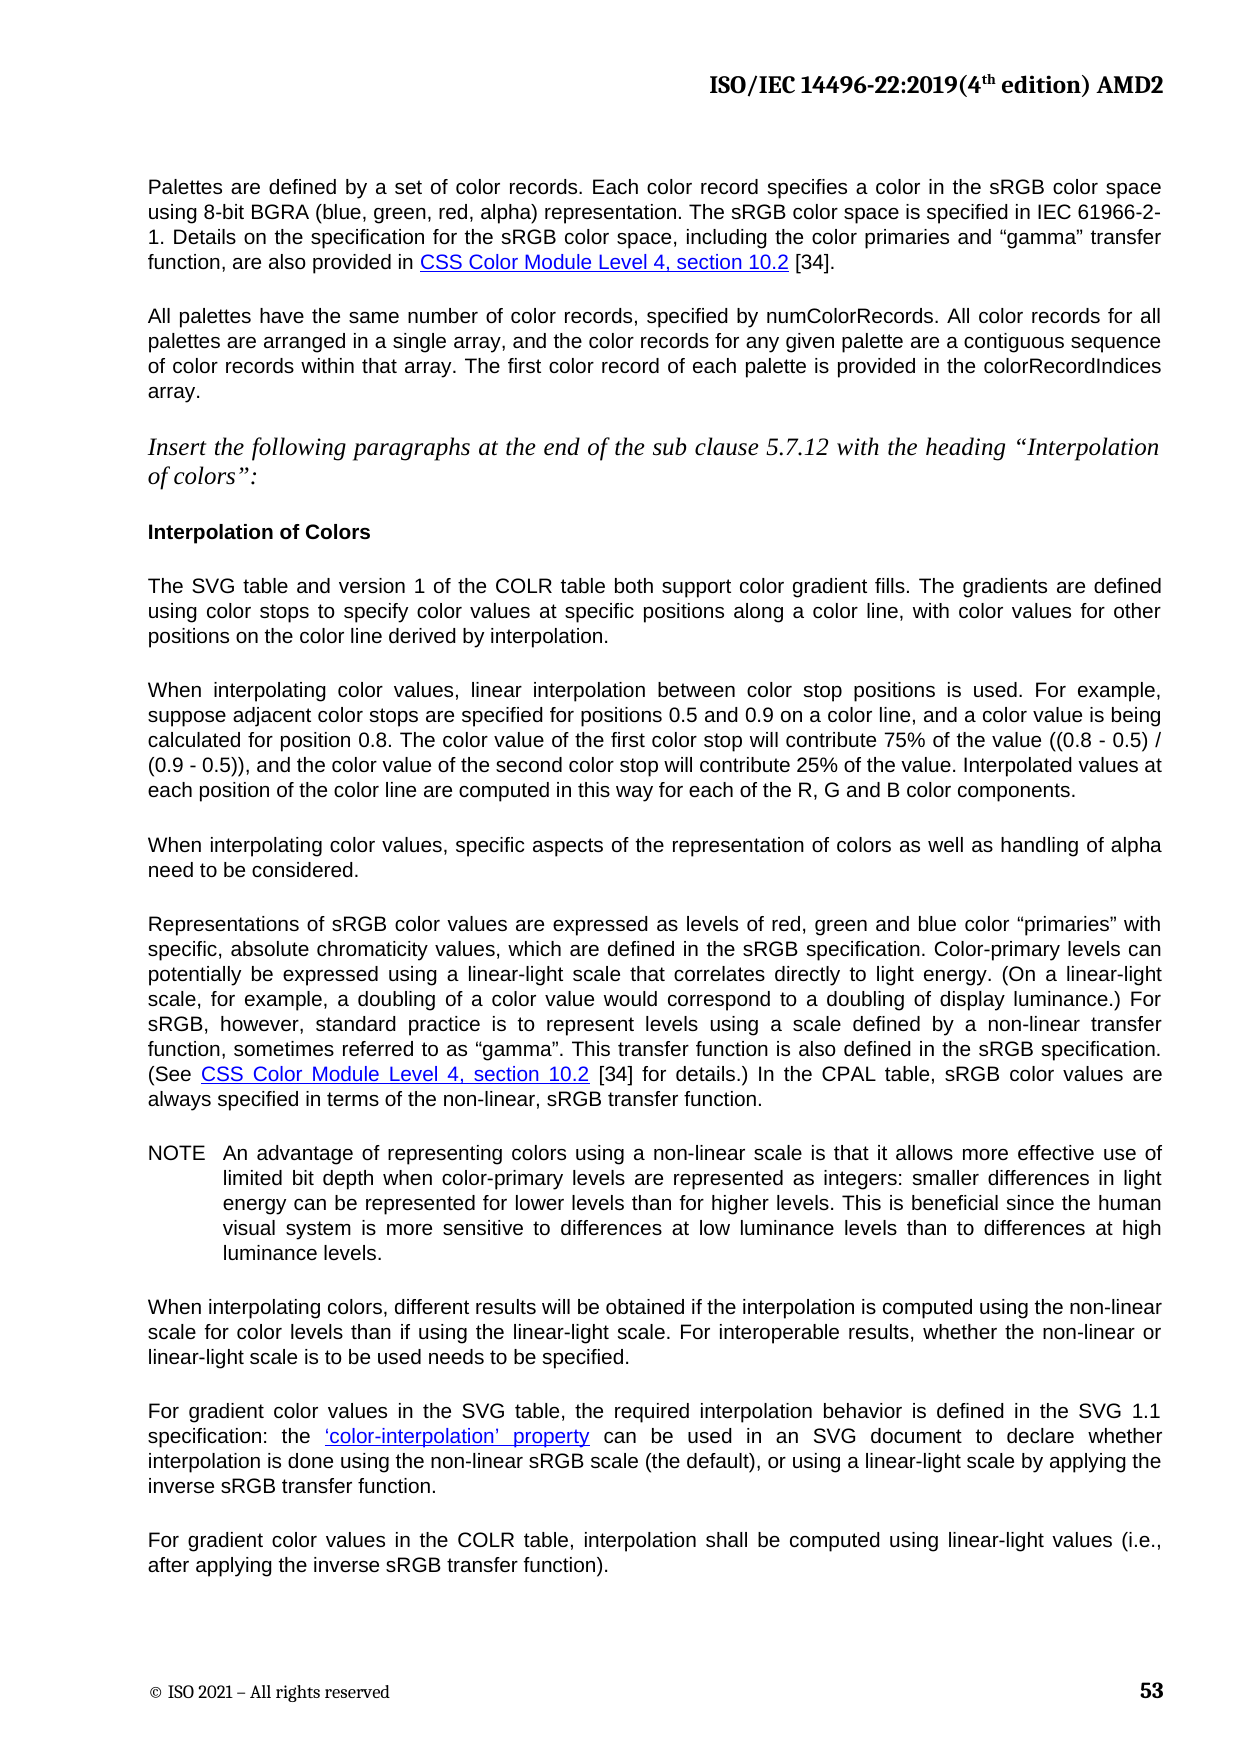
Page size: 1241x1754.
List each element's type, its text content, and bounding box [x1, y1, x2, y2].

text For gradient color values in the SVG table, the required interpolation behavior is defined in the SVG 1.1 specification: the ‘color-interpolation’ property can be used in an SVG document to declare whether interpolation is done using the non-linear sRGB scale (the default), or using a linear-light scale by applying the inverse sRGB transfer function. [148, 1398, 1163, 1498]
text Interpolation of Colors [148, 519, 1163, 544]
text When interpolating color values, linear interpolation between color stop positions is used. For example, suppose adjacent color stops are specified for positions 0.5 and 0.9 on a color line, and a color value is being calculated for position 0.8. The color value of the first color stop will contribute 75% of the value ((0.8 - 0.5) / (0.9 - 0.5)), and the color value of the second color stop will contribute 25% of the value. Interpolated values at each position of the color line are computed in this way for each of the R, G and B color components. [148, 677, 1163, 802]
text For gradient color values in the COLR table, interpolation shall be computed using linear-light values (i.e., after applying the inverse sRGB transfer function). [148, 1527, 1163, 1577]
text Representations of sRGB color values are expressed as levels of red, green and blue color “primaries” with specific, absolute chromaticity values, which are defined in the sRGB specification. Color-primary levels can potentially be expressed using a linear-light scale that correlates directly to light energy. (On a linear-light scale, for example, a doubling of a color value would correspond to a doubling of display luminance.) For sRGB, however, standard practice is to represent levels using a scale defined by a non-linear transfer function, sometimes referred to as “gamma”. This transfer function is also defined in the sRGB specification. (See CSS Color Module Level 4, section 10.2 [34] for details.) In the CPAL table, sRGB color values are always specified in terms of the non-linear, sRGB transfer function. [148, 911, 1163, 1111]
text The SVG table and version 1 of the COLR table both support color gradient fills. The gradients are defined using color stops to specify color values at specific positions along a color line, with color values for other positions on the color line derived by interpolation. [148, 573, 1163, 648]
text When interpolating color values, specific aspects of the representation of colors as well as handling of alpha need to be considered. [148, 831, 1163, 881]
text NOTE An advantage of representing colors using a non-linear scale is that it allows more effective use of limited bit depth when color-primary levels are represented as integers: smaller differences in light energy can be represented for lower levels than for higher levels. This is beneficial since the human visual system is more sensitive to differences at low luminance levels than to differences at high luminance levels. [148, 1140, 1163, 1265]
text Palettes are defined by a set of color records. Each color record specifies a color in the sRGB color space using 8-bit BGRA (blue, green, red, alpha) representation. The sRGB color space is specified in IEC 61966-2-1. Details on the specification for the sRGB color space, including the color primaries and “gamma” transfer function, are also provided in CSS Color Module Level 4, section 10.2 [34]. [148, 174, 1163, 274]
text All palettes have the same number of color records, specified by numColorRecords. All color records for all palettes are arranged in a single array, and the color records for any given palette are a contiguous sequence of color records within that array. The first color record of each palette is provided in the colorRecordIndices array. [148, 303, 1163, 403]
text When interpolating colors, different results will be obtained if the interpolation is computed using the non-linear scale for color levels than if using the linear-light scale. For interoperable results, whether the non-linear or linear-light scale is to be used needs to be specified. [148, 1294, 1163, 1369]
text Insert the following paragraphs at the end of the sub clause 5.7.12 with the heading “Interpolation of colors”: [148, 432, 1163, 490]
